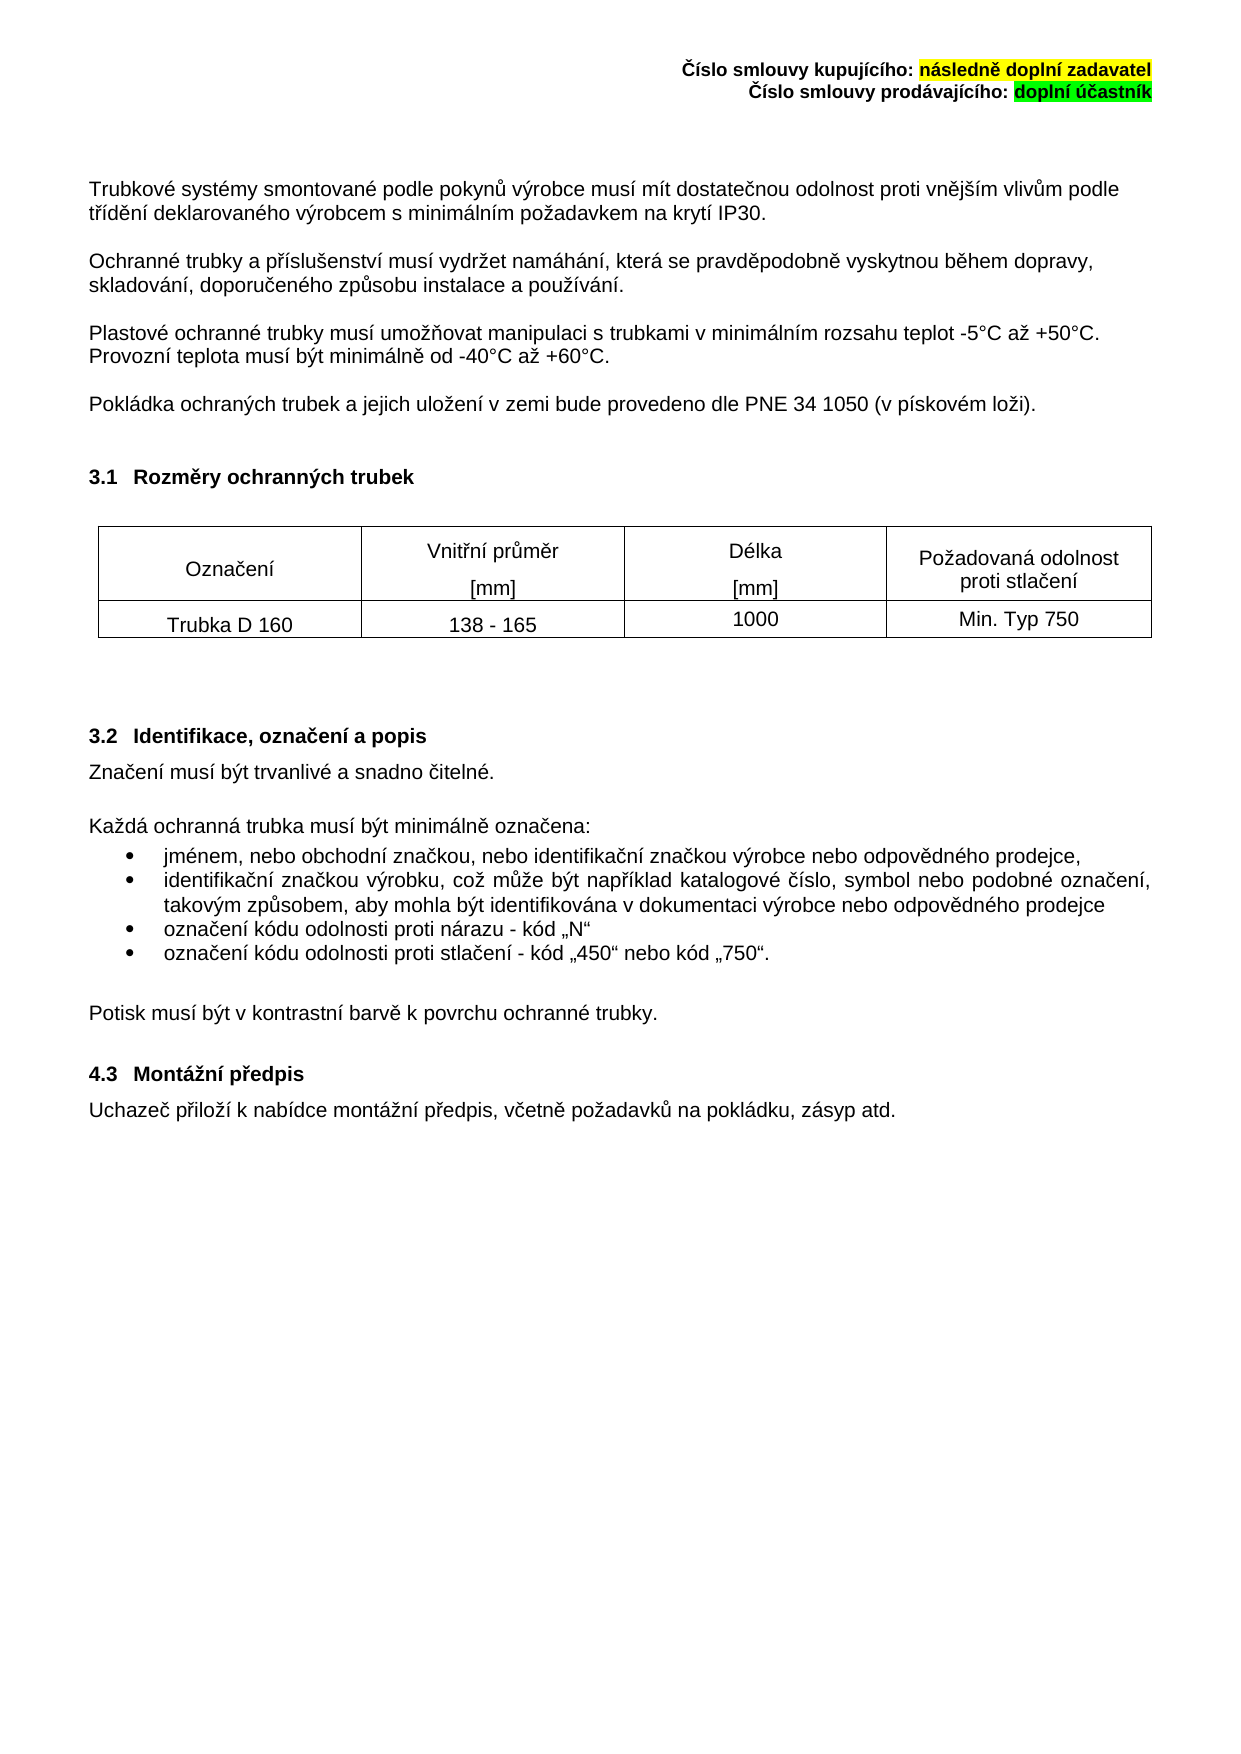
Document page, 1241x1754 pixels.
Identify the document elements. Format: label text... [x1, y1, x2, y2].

list Identifikace, označení a popis [89, 723, 1152, 747]
table_header Požadovaná odolnost proti stlačení [887, 527, 1151, 599]
text Potisk musí být v kontrastní barvě k povrchu ochranné trubky. [89, 1001, 1152, 1025]
text Pokládka ochraných trubek a jejich uložení v zemi bude provedeno dle PNE 34 1050 (v pískovém loži). [89, 392, 1152, 416]
table_cell Min. Typ 750 [887, 601, 1151, 637]
list označení kódu odolnosti proti nárazu - kód „N“ [126, 916, 1152, 940]
list Montážní předpis [89, 1061, 1152, 1085]
list označení kódu odolnosti proti stlačení - kód „450“ nebo kód „750“. [126, 940, 1152, 964]
text Každá ochranná trubka musí být minimálně označena: [89, 814, 1152, 838]
text Ochranné trubky a příslušenství musí vydržet namáhání, která se pravděpodobně vyskytnou během dopravy, skladování, doporučeného způsobu instalace a používání. [89, 248, 1152, 296]
list jménem, nebo obchodní značkou, nebo identifikační značkou výrobce nebo odpovědného prodejce, [126, 844, 1152, 868]
list Rozměry ochranných trubek [89, 465, 1152, 489]
table_header Délka [mm] [625, 527, 886, 599]
text Uchazeč přiloží k nabídce montážní předpis, včetně požadavků na pokládku, zásyp atd. [89, 1098, 1152, 1122]
table_cell Trubka D 160 [99, 601, 361, 637]
table_cell 1000 [625, 601, 886, 637]
table_cell 138 - 165 [362, 601, 624, 637]
text Trubkové systémy smontované podle pokynů výrobce musí mít dostatečnou odolnost proti vnějším vlivům podle třídění deklarovaného výrobcem s minimálním požadavkem na krytí IP30. [89, 177, 1152, 224]
table_header Vnitřní průměr [mm] [362, 527, 624, 599]
text Plastové ochranné trubky musí umožňovat manipulaci s trubkami v minimálním rozsahu teplot -5°C až +50°C. Provozní teplota musí být minimálně od -40°C až +60°C. [89, 320, 1152, 368]
table_header Označení [99, 527, 361, 599]
list identifikační značkou výrobku, což může být například katalogové číslo, symbol nebo podobné označení, takovým způsobem, aby mohla být identifikována v dokumentaci výrobce nebo odpovědného prodejce [126, 868, 1152, 916]
text Značení musí být trvanlivé a snadno čitelné. [89, 760, 1152, 784]
